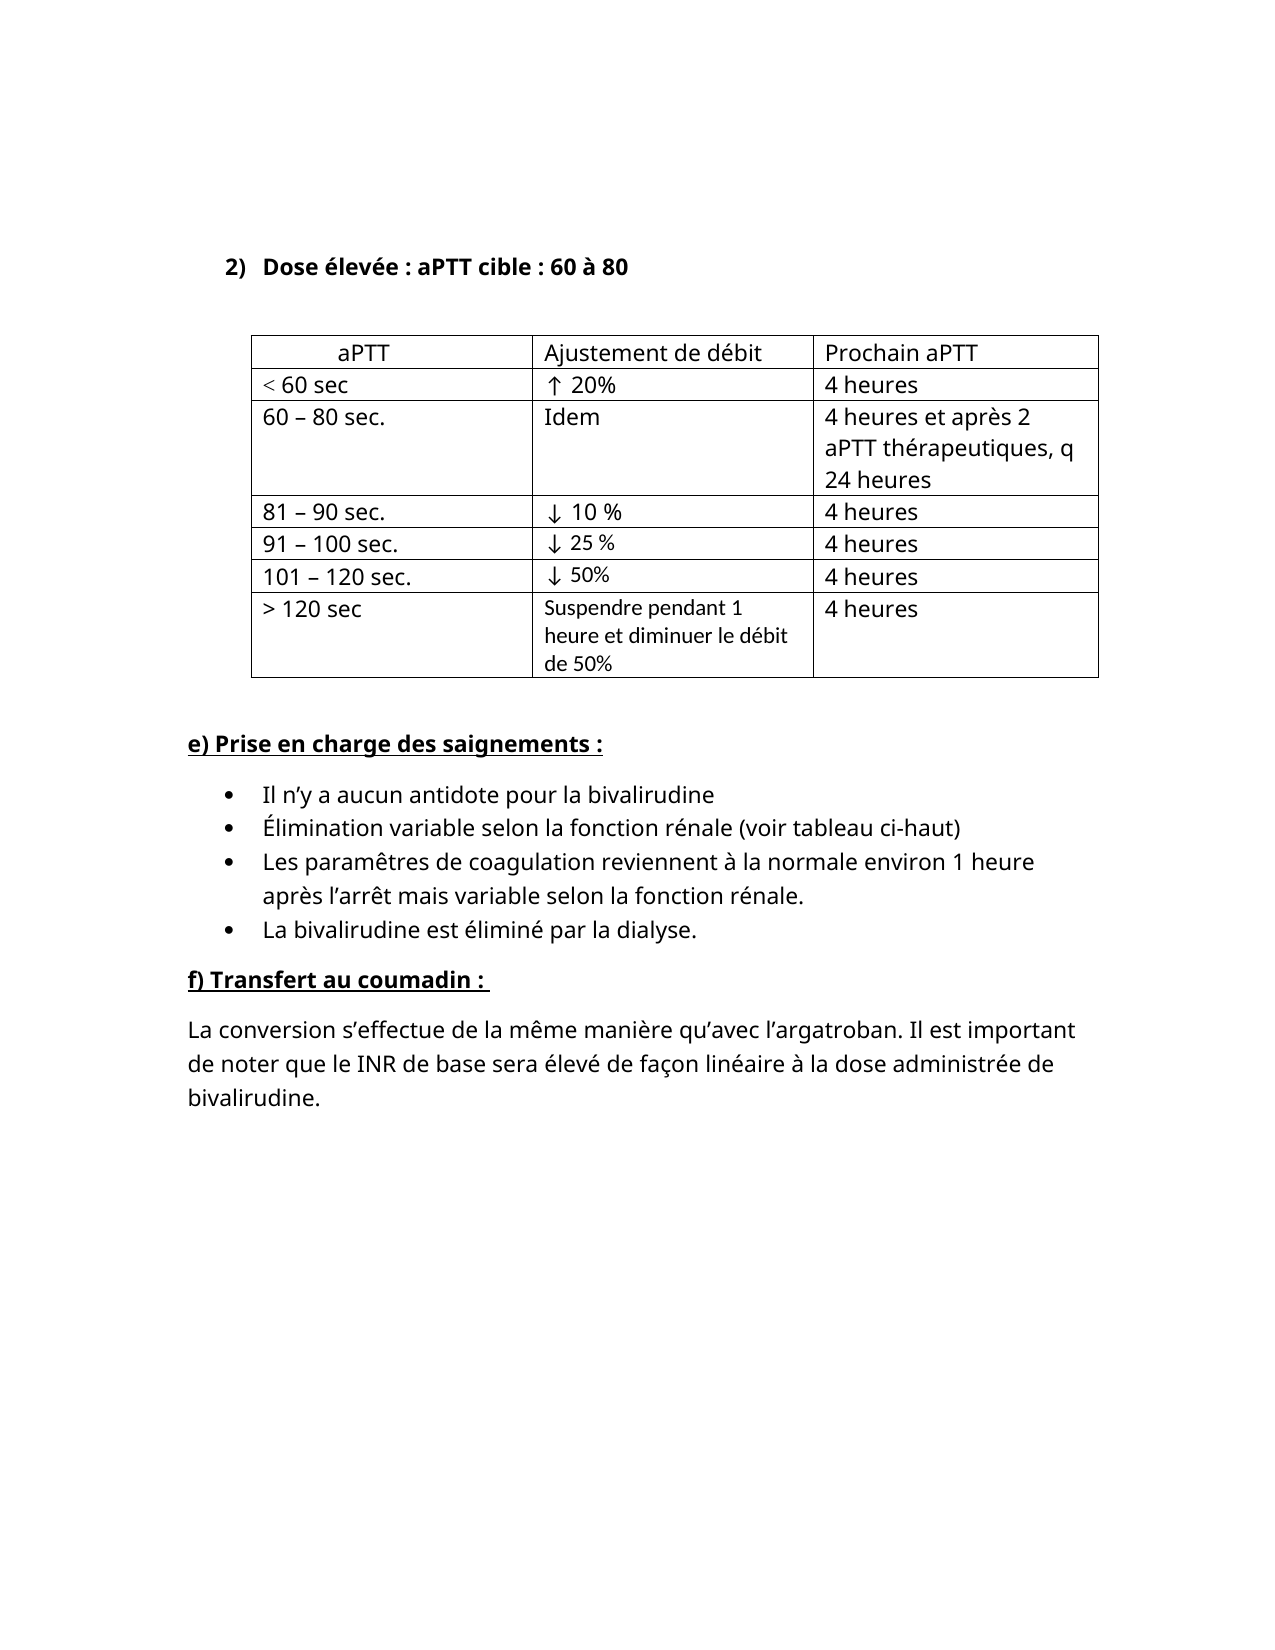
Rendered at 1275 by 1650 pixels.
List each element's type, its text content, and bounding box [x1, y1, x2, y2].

table_cell 4 heures [814, 593, 1098, 677]
table_cell 4 heures [814, 369, 1098, 400]
table_cell 4 heures [814, 496, 1098, 527]
table_cell ˂ 60 sec [252, 369, 532, 400]
text La conversion s’effectue de la même manière qu’avec l’argatroban. Il est important de noter que le INR de base sera élevé de façon linéaire à la dose administrée de bivalirudine. [187, 1014, 1087, 1113]
table_cell > 120 sec [252, 593, 532, 677]
table_cell ↑ 20% [533, 369, 813, 400]
table_cell 91 – 100 sec. [252, 528, 532, 559]
table_header aPTT [252, 336, 532, 368]
table_cell ↓ 10 % [533, 496, 813, 527]
table_cell ↓ 50% [533, 560, 813, 592]
text f) Transfert au coumadin : [187, 964, 1087, 995]
table_header Ajustement de débit [533, 336, 813, 368]
table_cell Suspendre pendant 1 heure et diminuer le débit de 50% [533, 593, 813, 677]
table_cell 101 – 120 sec. [252, 560, 532, 592]
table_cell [814, 401, 1098, 495]
list La bivalirudine est éliminé par la dialyse. [225, 914, 1087, 945]
list Dose élevée : aPTT cible : 60 à 80 [225, 251, 1087, 282]
table_cell 4 heures [814, 528, 1098, 559]
table_cell 60 – 80 sec. [252, 401, 532, 495]
table_header Prochain aPTT [814, 336, 1098, 368]
list Les paramêtres de coagulation reviennent à la normale environ 1 heure après l’arrêt mais variable selon la fonction rénale. [225, 846, 1087, 911]
list Élimination variable selon la fonction rénale (voir tableau ci-haut) [225, 812, 1087, 844]
text e) Prise en charge des saignements : [187, 728, 1087, 759]
list Il n’y a aucun antidote pour la bivalirudine [225, 779, 1087, 810]
table_cell 81 – 90 sec. [252, 496, 532, 527]
table_cell 4 heures [814, 560, 1098, 592]
table_cell ↓ 25 % [533, 528, 813, 559]
table_cell Idem [533, 401, 813, 495]
